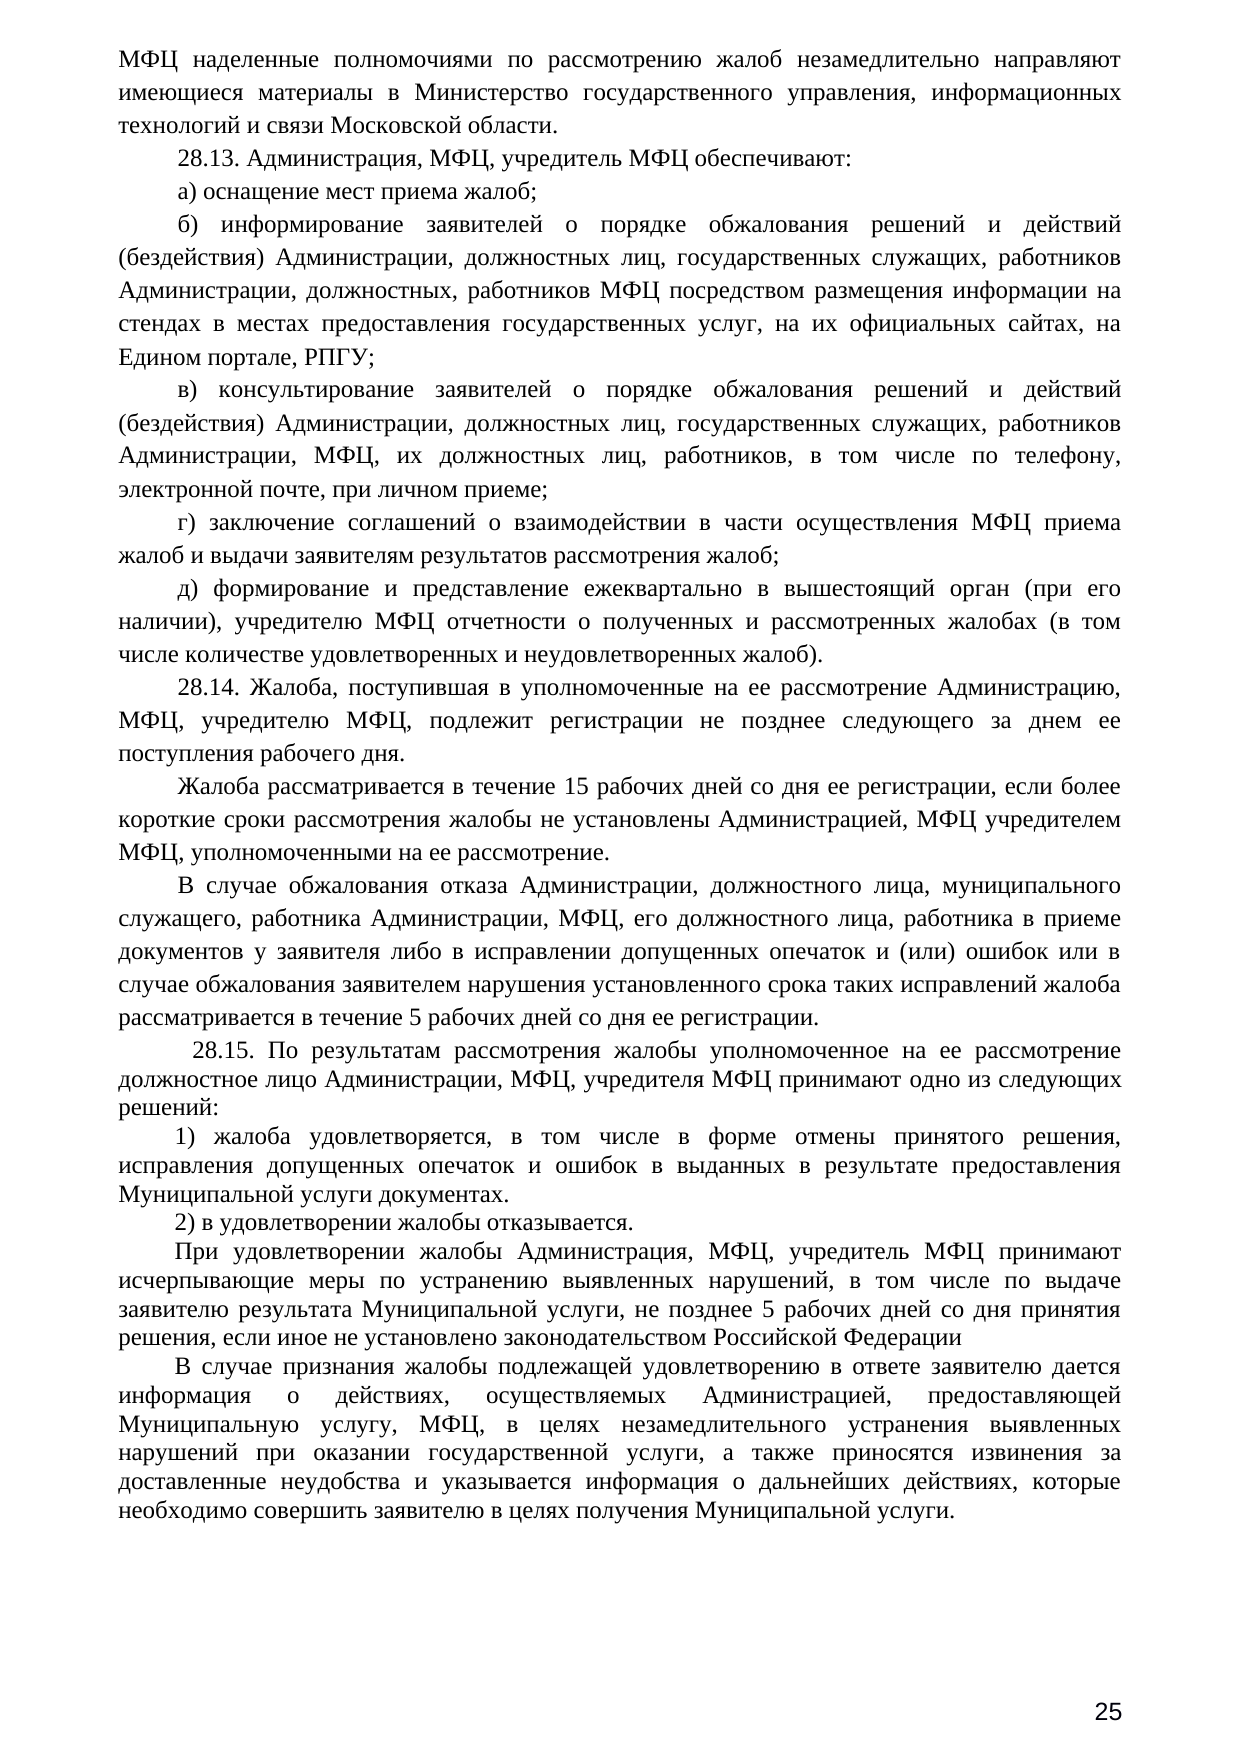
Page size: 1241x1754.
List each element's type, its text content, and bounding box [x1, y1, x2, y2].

text 2) в удовлетворении жалобы отказывается. [118, 1207, 1122, 1236]
text В случае признания жалобы подлежащей удовлетворению в ответе заявителю дается информация о действиях, осуществляемых Администрацией, предоставляющей Муниципальную услугу, МФЦ, в целях незамедлительного устранения выявленных нарушений при оказании государственной услуги, а также приносятся извинения за доставленные неудобства и указывается информация о дальнейших действиях, которые необходимо совершить заявителю в целях получения Муниципальной услуги. [118, 1351, 1122, 1524]
text 1) жалоба удовлетворяется, в том числе в форме отмены принятого решения, исправления допущенных опечаток и ошибок в выданных в результате предоставления Муниципальной услуги документах. [118, 1121, 1122, 1207]
text в) консультирование заявителей о порядке обжалования решений и действий (бездействия) Администрации, должностных лиц, государственных служащих, работников Администрации, МФЦ, их должностных лиц, работников, в том числе по телефону, электронной почте, при личном приеме; [118, 374, 1122, 502]
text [118, 44, 1122, 139]
text В случае обжалования отказа Администрации, должностного лица, муниципального служащего, работника Администрации, МФЦ, его должностного лица, работника в приеме документов у заявителя либо в исправлении допущенных опечаток и (или) ошибок или в случае обжалования заявителем нарушения установленного срока таких исправлений жалоба рассматривается в течение 5 рабочих дней со дня ее регистрации. [118, 870, 1122, 1031]
text а) оснащение мест приема жалоб; [118, 176, 1122, 205]
text б) информирование заявителей о порядке обжалования решений и действий (бездействия) Администрации, должностных лиц, государственных служащих, работников Администрации, должностных, работников МФЦ посредством размещения информации на стендах в местах предоставления государственных услуг, на их официальных сайтах, на Едином портале, РПГУ; [118, 209, 1122, 370]
text Жалоба рассматривается в течение 15 рабочих дней со дня ее регистрации, если более короткие сроки рассмотрения жалобы не установлены Администрацией, МФЦ учредителем МФЦ, уполномоченными на ее рассмотрение. [118, 771, 1122, 866]
text 28.15. По результатам рассмотрения жалобы уполномоченное на ее рассмотрение должностное лицо Администрации, МФЦ, учредителя МФЦ принимают одно из следующих решений: [118, 1035, 1122, 1121]
text д) формирование и представление ежеквартально в вышестоящий орган (при его наличии), учредителю МФЦ отчетности о полученных и рассмотренных жалобах (в том числе количестве удовлетворенных и неудовлетворенных жалоб). [118, 573, 1122, 667]
text 28.13. Администрация, МФЦ, учредитель МФЦ обеспечивают: [118, 143, 1122, 172]
text г) заключение соглашений о взаимодействии в части осуществления МФЦ приема жалоб и выдачи заявителям результатов рассмотрения жалоб; [118, 507, 1122, 568]
text 28.14. Жалоба, поступившая в уполномоченные на ее рассмотрение Администрацию, МФЦ, учредителю МФЦ, подлежит регистрации не позднее следующего за днем ее поступления рабочего дня. [118, 672, 1122, 767]
text При удовлетворении жалобы Администрация, МФЦ, учредитель МФЦ принимают исчерпывающие меры по устранению выявленных нарушений, в том числе по выдаче заявителю результата Муниципальной услуги, не позднее 5 рабочих дней со дня принятия решения, если иное не установлено законодательством Российской Федерации [118, 1236, 1122, 1351]
